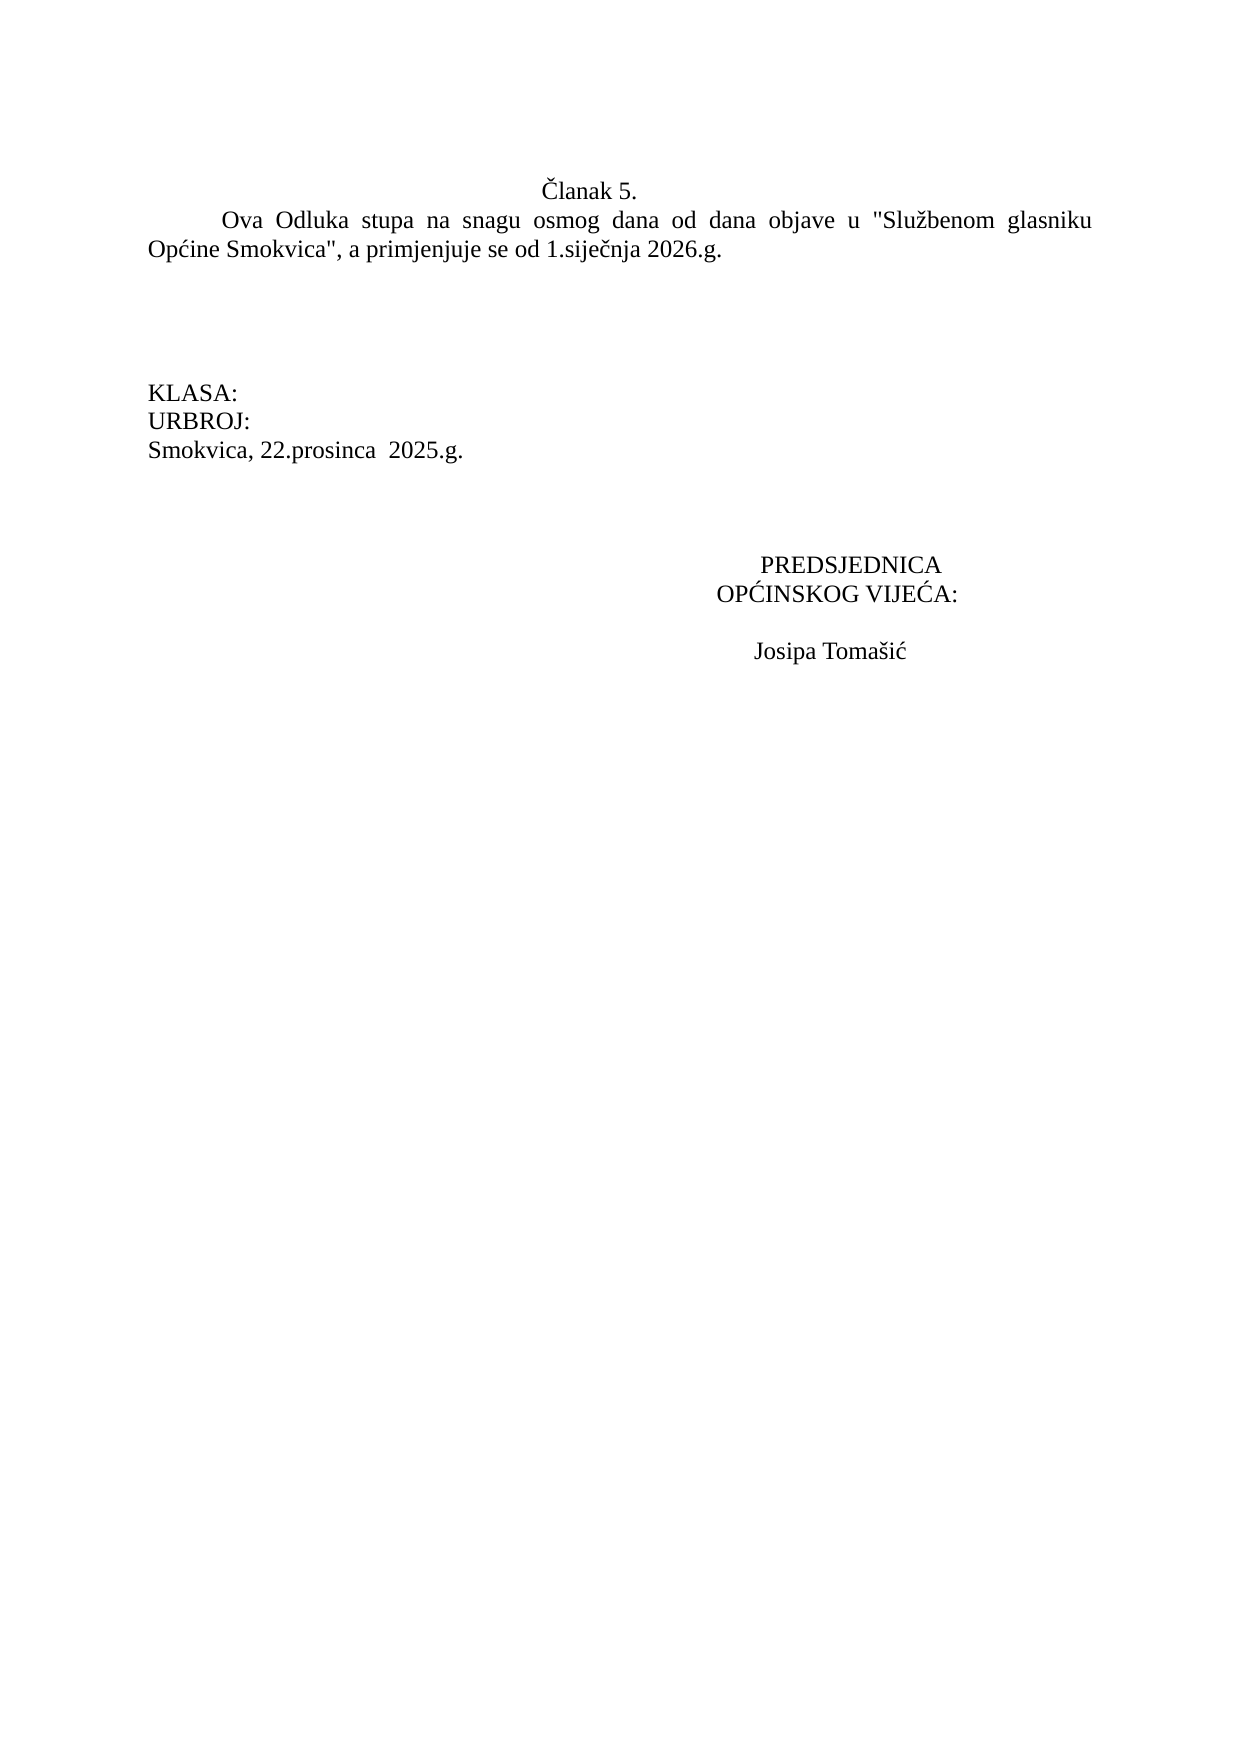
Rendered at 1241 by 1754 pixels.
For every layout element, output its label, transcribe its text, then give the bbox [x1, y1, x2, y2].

text OPĆINSKOG VIJEĆA: [148, 579, 1093, 608]
text KLASA: [148, 378, 1093, 406]
text PREDSJEDNICA [148, 550, 1093, 579]
text Josipa Tomašić [148, 636, 1093, 665]
text Ova Odluka stupa na snagu osmog dana od dana objave u "Službenom glasniku Općine Smokvica", a primjenjuje se od 1.siječnja 2026.g. [148, 205, 1093, 263]
text URBROJ: [148, 406, 1093, 435]
text Članak 5. [148, 176, 1093, 205]
text Smokvica, 22.prosinca 2025.g. [148, 435, 1093, 464]
